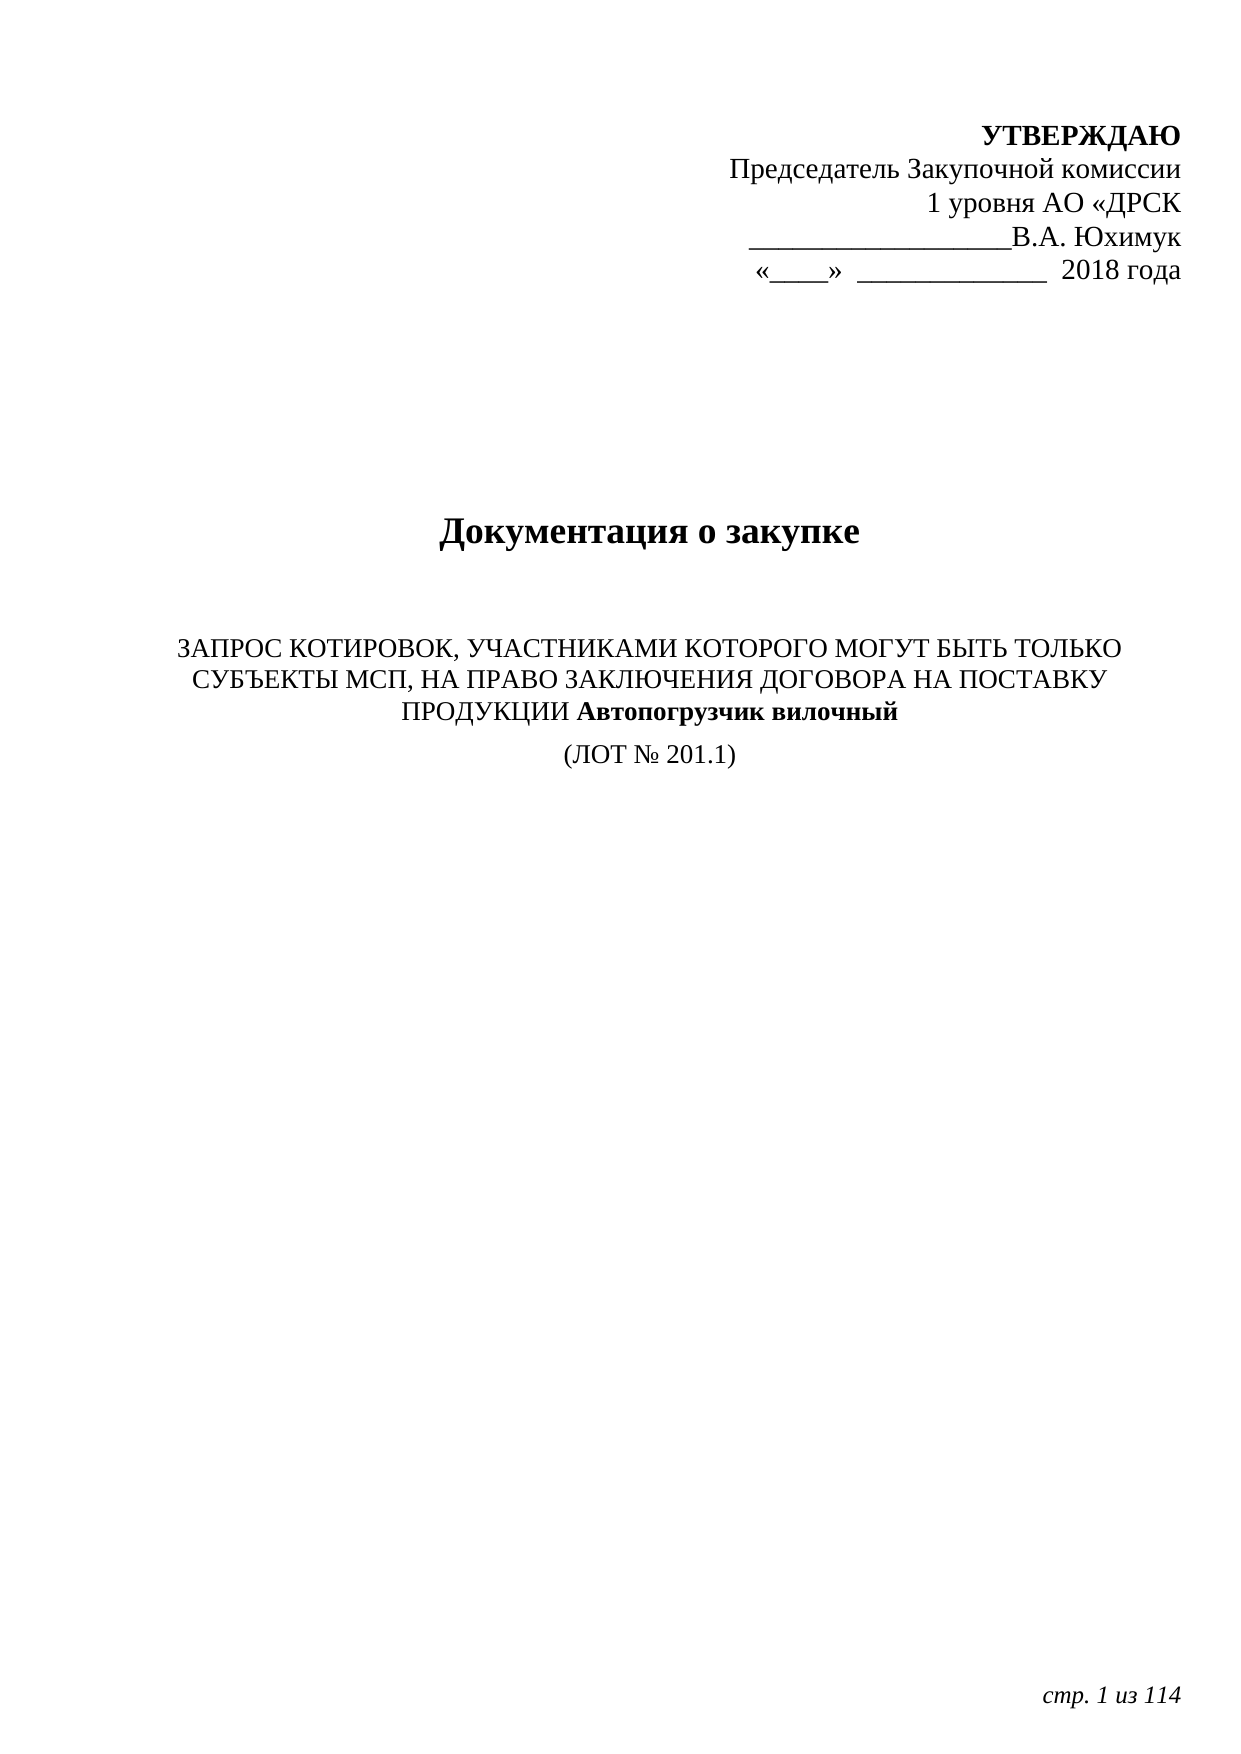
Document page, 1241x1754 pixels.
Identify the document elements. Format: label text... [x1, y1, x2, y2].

text (ЛОТ № 201.1) [118, 738, 1181, 769]
text Документация о закупке [118, 508, 1181, 551]
text Председатель Закупочной комиссии [475, 152, 1181, 185]
text УТВЕРЖДАЮ [474, 118, 1181, 152]
text __________________В.А. Юхимук [474, 219, 1181, 252]
text ЗАПРОС КОТИРОВОК, УЧАСТНИКАМИ КОТОРОГО МОГУТ БЫТЬ ТОЛЬКО СУБЪЕКТЫ МСП, НА ПРАВО ЗАКЛЮЧЕНИЯ ДОГОВОРА НА ПОСТАВКУ ПРОДУКЦИИ Автопогрузчик вилочный [118, 632, 1181, 726]
text «____» _____________ 2018 года [474, 252, 1181, 286]
text 1 уровня АО «ДРСК [474, 185, 1181, 219]
